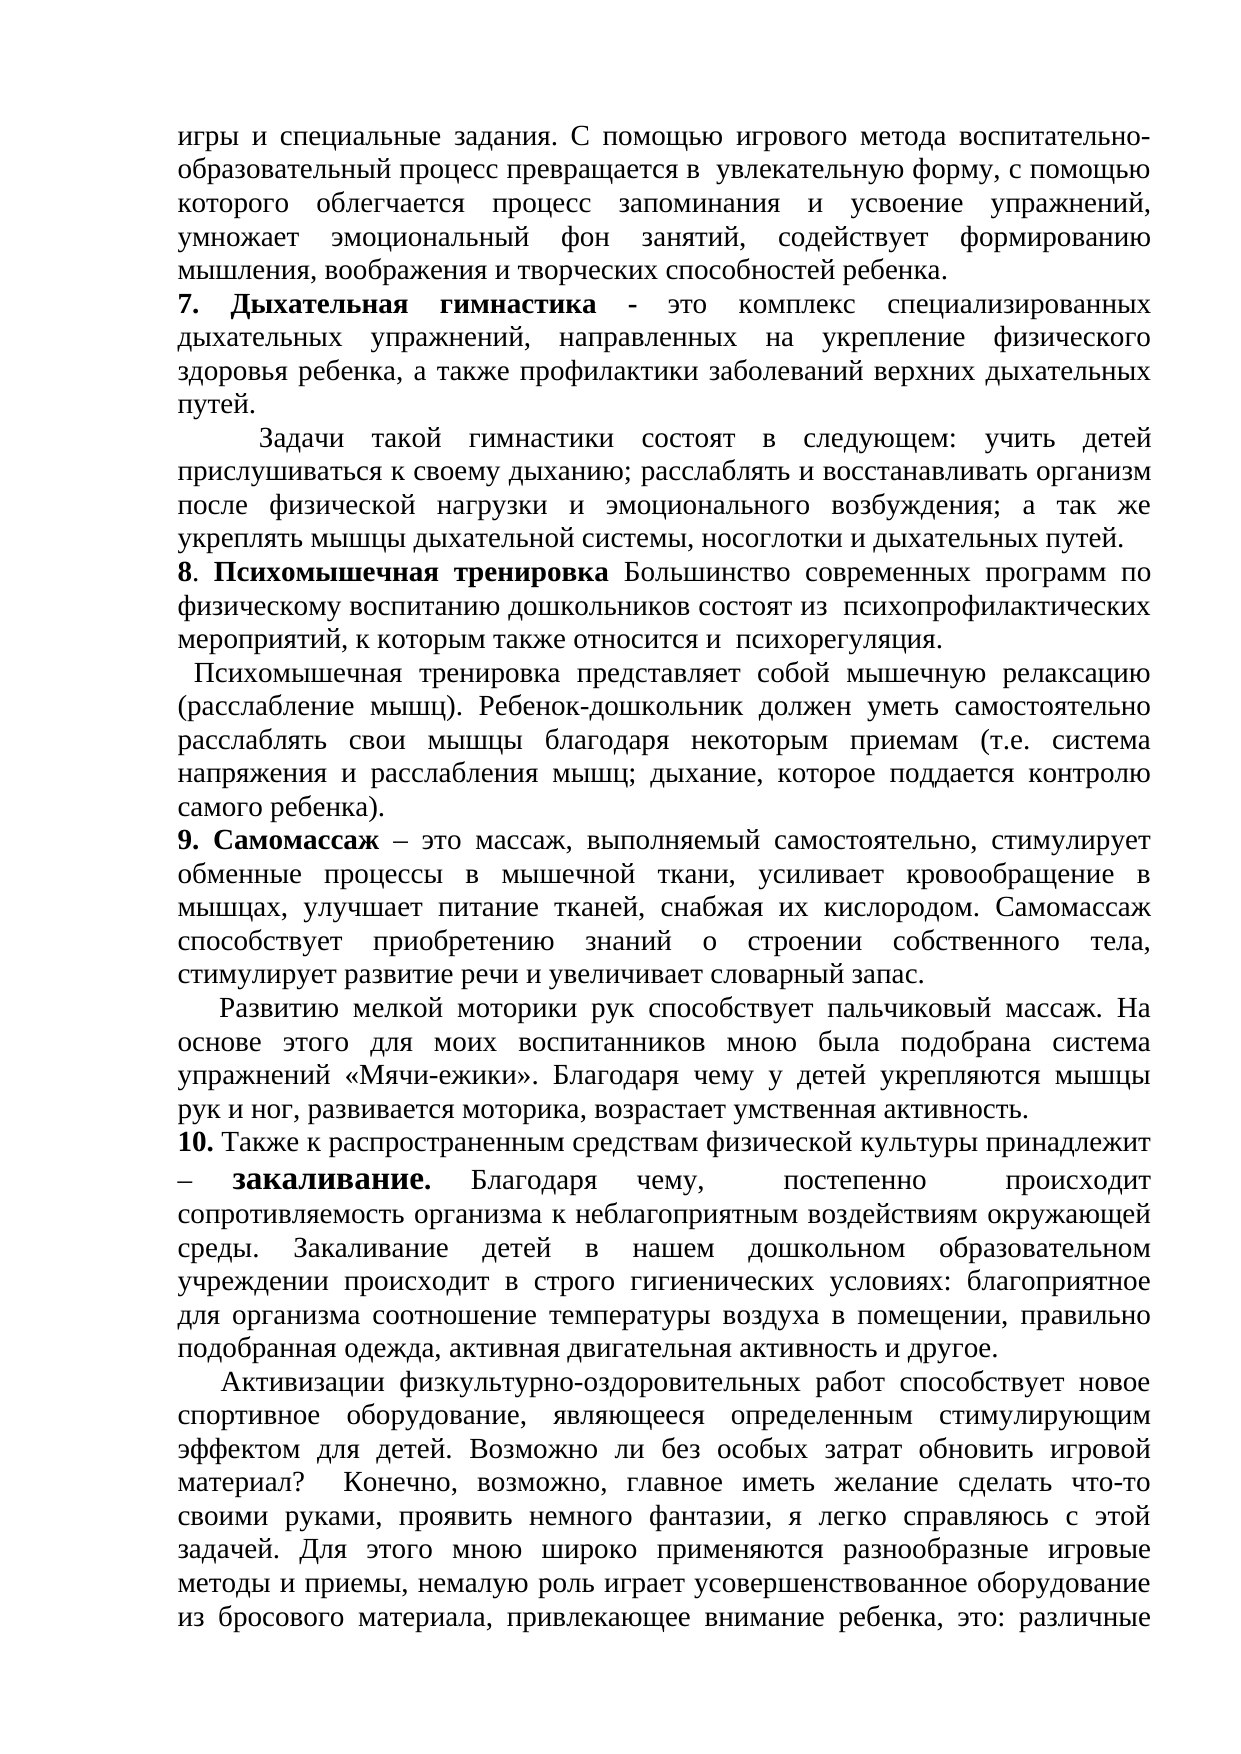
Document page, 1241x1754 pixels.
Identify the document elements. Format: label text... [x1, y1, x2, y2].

text 8. Психомышечная тренировка Большинство современных программ по физическому воспитанию дошкольников состоят из психопрофилактических мероприятий, к которым также относится и психорегуляция. [177, 554, 1152, 655]
text Задачи такой гимнастики состоят в следующем: учить детей прислушиваться к своему дыханию; расслаблять и восстанавливать организм после физической нагрузки и эмоционального возбуждения; а так же укреплять мышцы дыхательной системы, носоглотки и дыхательных путей. [177, 420, 1152, 554]
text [177, 118, 1152, 286]
text Психомышечная тренировка представляет собой мышечную релаксацию (расслабление мышц). Ребенок-дошкольник должен уметь самостоятельно расслаблять свои мышцы благодаря некоторым приемам (т.е. система напряжения и расслабления мышц; дыхание, которое поддается контролю самого ребенка). [177, 655, 1152, 822]
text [177, 1364, 1152, 1632]
text Развитию мелкой моторики рук способствует пальчиковый массаж. На основе этого для моих воспитанников мною была подобрана система упражнений «Мячи-ежики». Благодаря чему у детей укрепляются мышцы рук и ног, развивается моторика, возрастает умственная активность. [177, 990, 1152, 1124]
text 7. Дыхательная гимнастика - это комплекс специализированных дыхательных упражнений, направленных на укрепление физического здоровья ребенка, а также профилактики заболеваний верхних дыхательных путей. [177, 286, 1152, 420]
text 9. Самомассаж – это массаж, выполняемый самостоятельно, стимулирует обменные процессы в мышечной ткани, усиливает кровообращение в мышцах, улучшает питание тканей, снабжая их кислородом. Самомассаж способствует приобретению знаний о строении собственного тела, стимулирует развитие речи и увеличивает словарный запас. [177, 822, 1152, 990]
text 10. Также к распространенным средствам физической культуры принадлежит – закаливание. Благодаря чему, постепенно происходит сопротивляемость организма к неблагоприятным воздействиям окружающей среды. Закаливание детей в нашем дошкольном образовательном учреждении происходит в строго гигиенических условиях: благоприятное для организма соотношение температуры воздуха в помещении, правильно подобранная одежда, активная двигательная активность и другое. [177, 1124, 1152, 1364]
